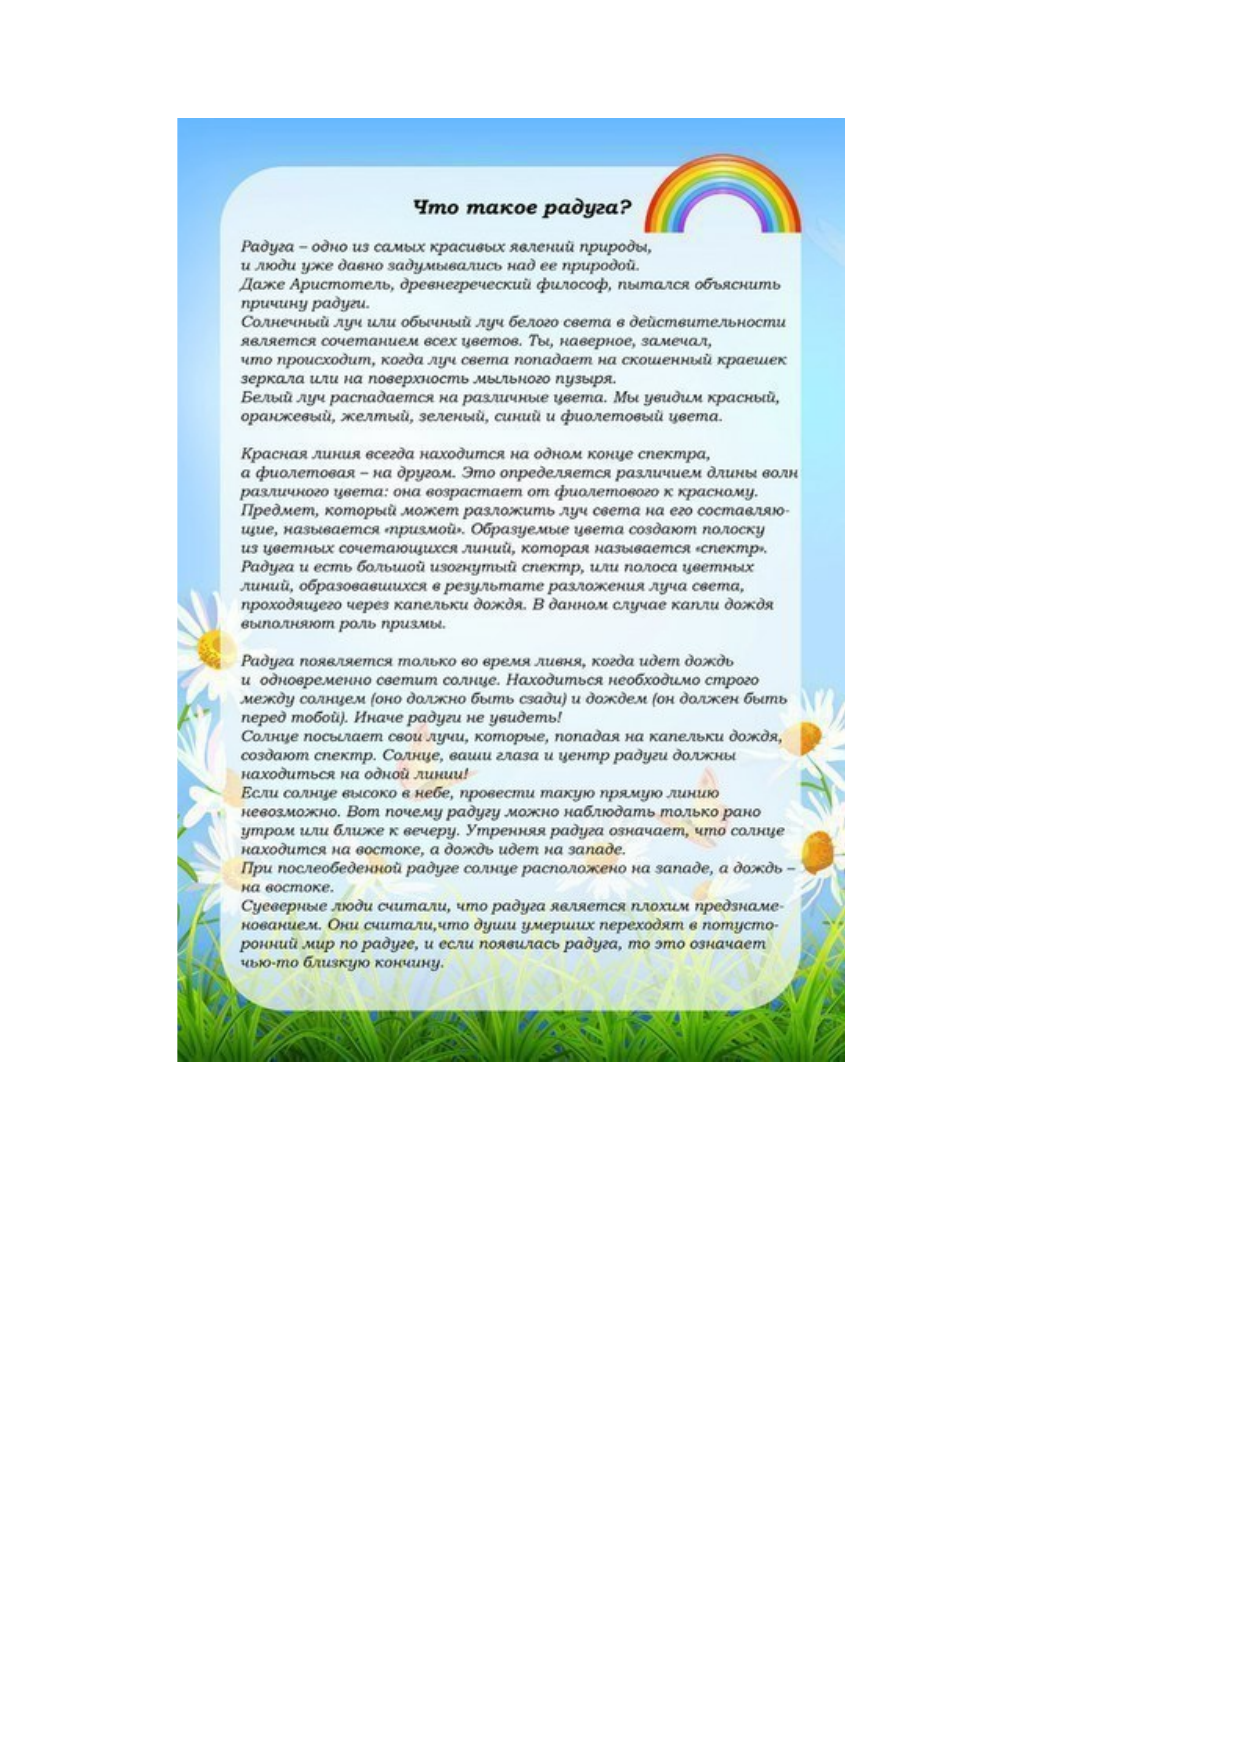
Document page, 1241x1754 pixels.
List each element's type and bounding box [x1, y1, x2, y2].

picture [177, 118, 845, 1062]
